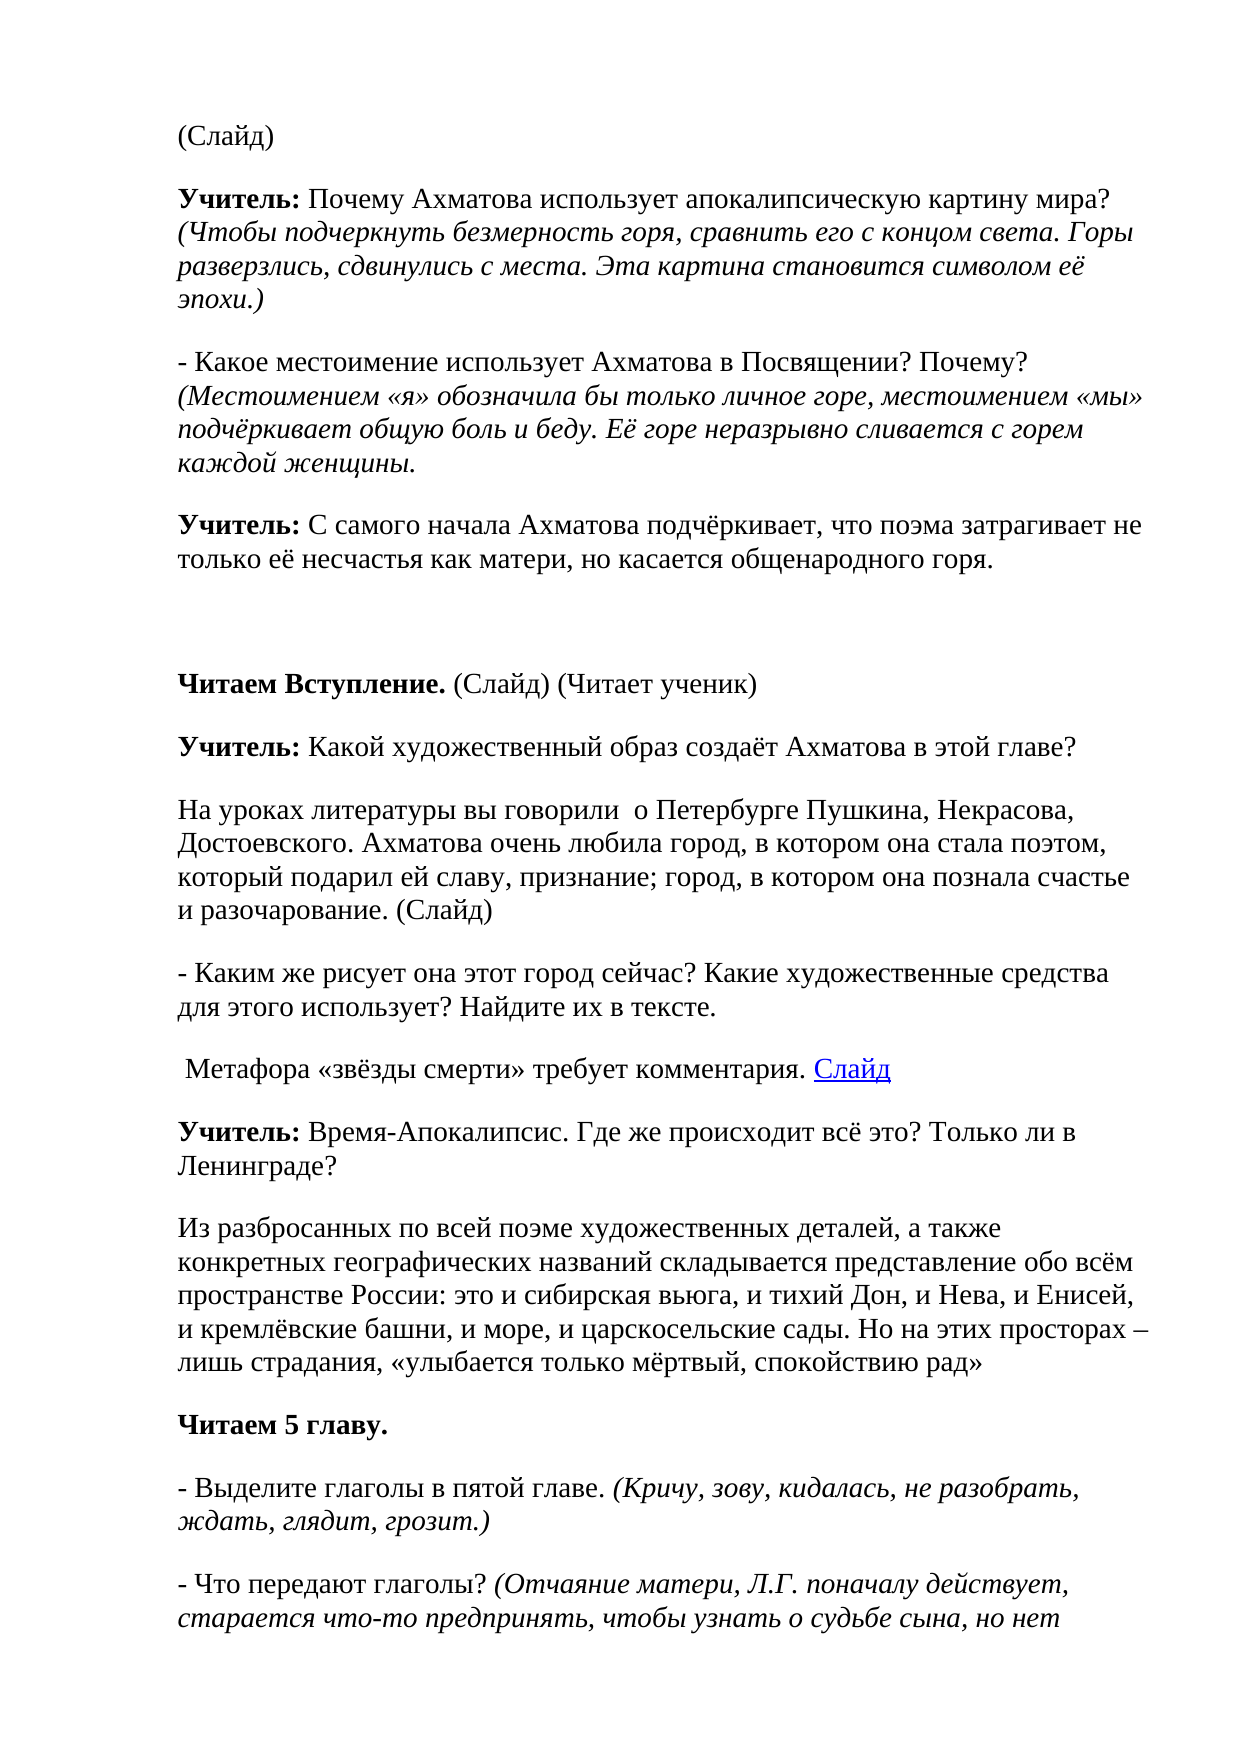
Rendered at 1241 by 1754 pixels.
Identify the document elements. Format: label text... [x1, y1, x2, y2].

text Читаем Вступление. (Слайд) (Читает ученик) [177, 666, 1152, 700]
text - Каким же рисует она этот город сейчас? Какие художественные средства для этого использует? Найдите их в тексте. [177, 955, 1152, 1022]
text На уроках литературы вы говорили о Петербурге Пушкина, Некрасова, Достоевского. Ахматова очень любила город, в котором она стала поэтом, который подарил ей славу, признание; город, в котором она познала счастье и разочарование. (Слайд) [177, 792, 1152, 926]
text - Какое местоимение использует Ахматова в Посвящении? Почему? (Местоимением «я» обозначила бы только личное горе, местоимением «мы» подчёркивает общую боль и беду. Её горе неразрывно сливается с горем каждой женщины. [177, 344, 1152, 478]
text Учитель: Время-Апокалипсис. Где же происходит всё это? Только ли в Ленинграде? [177, 1114, 1152, 1181]
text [177, 1566, 1152, 1633]
text Учитель: С самого начала Ахматова подчёркивает, что поэма затрагивает не только её несчастья как матери, но касается общенародного горя. [177, 507, 1152, 574]
text Читаем 5 главу. [177, 1407, 1152, 1441]
text Из разбросанных по всей поэме художественных деталей, а также конкретных географических названий складывается представление обо всём пространстве России: это и сибирская вьюга, и тихий Дон, и Нева, и Енисей, и кремлёвские башни, и море, и царскосельские сады. Но на этих просторах – лишь страдания, «улыбается только мёртвый, спокойствию рад» [177, 1210, 1152, 1378]
text - Выделите глаголы в пятой главе. (Кричу, зову, кидалась, не разобрать, ждать, глядит, грозит.) [177, 1470, 1152, 1537]
text (Слайд) [177, 118, 1152, 152]
text Метафора «звёзды смерти» требует комментария. Слайд [177, 1051, 1152, 1085]
text Учитель: Почему Ахматова использует апокалипсическую картину мира? (Чтобы подчеркнуть безмерность горя, сравнить его с концом света. Горы разверзлись, сдвинулись с места. Эта картина становится символом её эпохи.) [177, 181, 1152, 315]
text Учитель: Какой художественный образ создаёт Ахматова в этой главе? [177, 729, 1152, 763]
